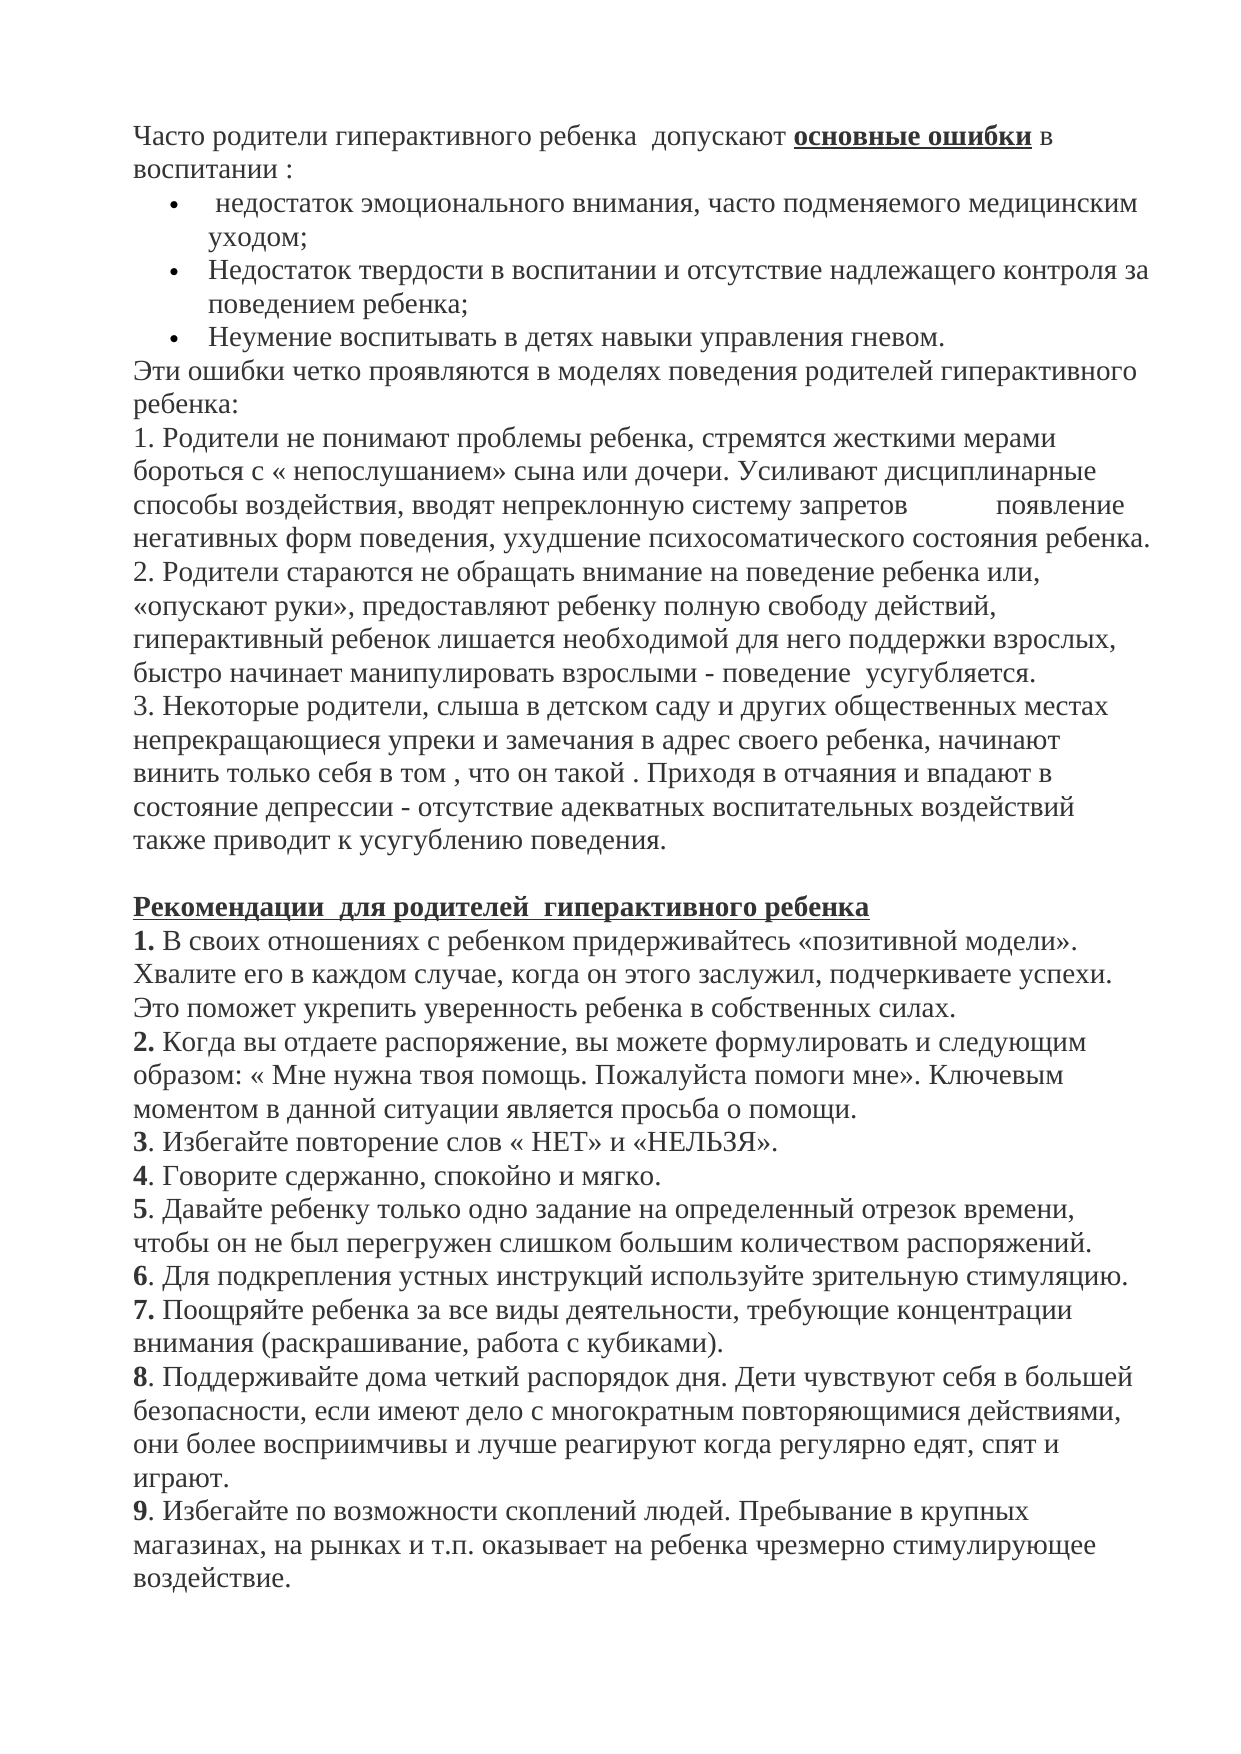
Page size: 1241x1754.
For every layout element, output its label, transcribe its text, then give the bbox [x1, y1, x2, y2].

text 7. Поощряйте ребенка за все виды деятельности, требующие концентрации внимания (раскрашивание, работа с кубиками). [133, 1292, 1152, 1359]
text 4. Говорите сдержанно, спокойно и мягко. [133, 1158, 1152, 1191]
text 2. Родители стараются не обращать внимание на поведение ребенка или, «опускают руки», предоставляют ребенку полную свободу действий, гиперактивный ребенок лишается необходимой для него поддержки взрослых, быстро начинает манипулировать взрослыми - поведение усугубляется. [133, 554, 1152, 688]
text 5. Давайте ребенку только одно задание на определенный отрезок времени, чтобы он не был перегружен слишком большим количеством распоряжений. [133, 1191, 1152, 1258]
list недостаток эмоционального внимания, часто подменяемого медицинским уходом; [170, 185, 1152, 252]
text 9. Избегайте по возможности скоплений людей. Пребывание в крупных магазинах, на рынках и т.п. оказывает на ребенка чрезмерно стимулирующее воздействие. [133, 1493, 1152, 1594]
text Часто родители гиперактивного ребенка допускают основные ошибки в воспитании : [133, 118, 1152, 185]
text Эти ошибки четко проявляются в моделях поведения родителей гиперактивного ребенка: [133, 353, 1152, 420]
text 3. Избегайте повторение слов « НЕТ» и «НЕЛЬЗЯ». [133, 1124, 1152, 1158]
list Неумение воспитывать в детях навыки управления гневом. [170, 319, 1152, 353]
text 1. Родители не понимают проблемы ребенка, стремятся жесткими мерами бороться с « непослушанием» сына или дочери. Усиливают дисциплинарные способы воздействия, вводят непреклонную систему запретов появление негативных форм поведения, ухудшение психосоматического состояния ребенка. [133, 420, 1152, 554]
text 6. Для подкрепления устных инструкций используйте зрительную стимуляцию. [133, 1258, 1152, 1292]
list Недостаток твердости в воспитании и отсутствие надлежащего контроля за поведением ребенка; [170, 252, 1152, 319]
text 8. Поддерживайте дома четкий распорядок дня. Дети чувствуют себя в большей безопасности, если имеют дело с многократным повторяющимися действиями, они более восприимчивы и лучше реагируют когда регулярно едят, спят и играют. [133, 1359, 1152, 1493]
text Рекомендации для родителей гиперактивного ребенка [133, 889, 1152, 923]
text 1. В своих отношениях с ребенком придерживайтесь «позитивной модели». Хвалите его в каждом случае, когда он этого заслужил, подчеркиваете успехи. Это поможет укрепить уверенность ребенка в собственных силах. [133, 923, 1152, 1024]
text 3. Некоторые родители, слыша в детском саду и других общественных местах непрекращающиеся упреки и замечания в адрес своего ребенка, начинают винить только себя в том , что он такой . Приходя в отчаяния и впадают в состояние депрессии - отсутствие адекватных воспитательных воздействий также приводит к усугублению поведения. [133, 688, 1152, 856]
text 2. Когда вы отдаете распоряжение, вы можете формулировать и следующим образом: « Мне нужна твоя помощь. Пожалуйста помоги мне». Ключевым моментом в данной ситуации является просьба о помощи. [133, 1024, 1152, 1124]
